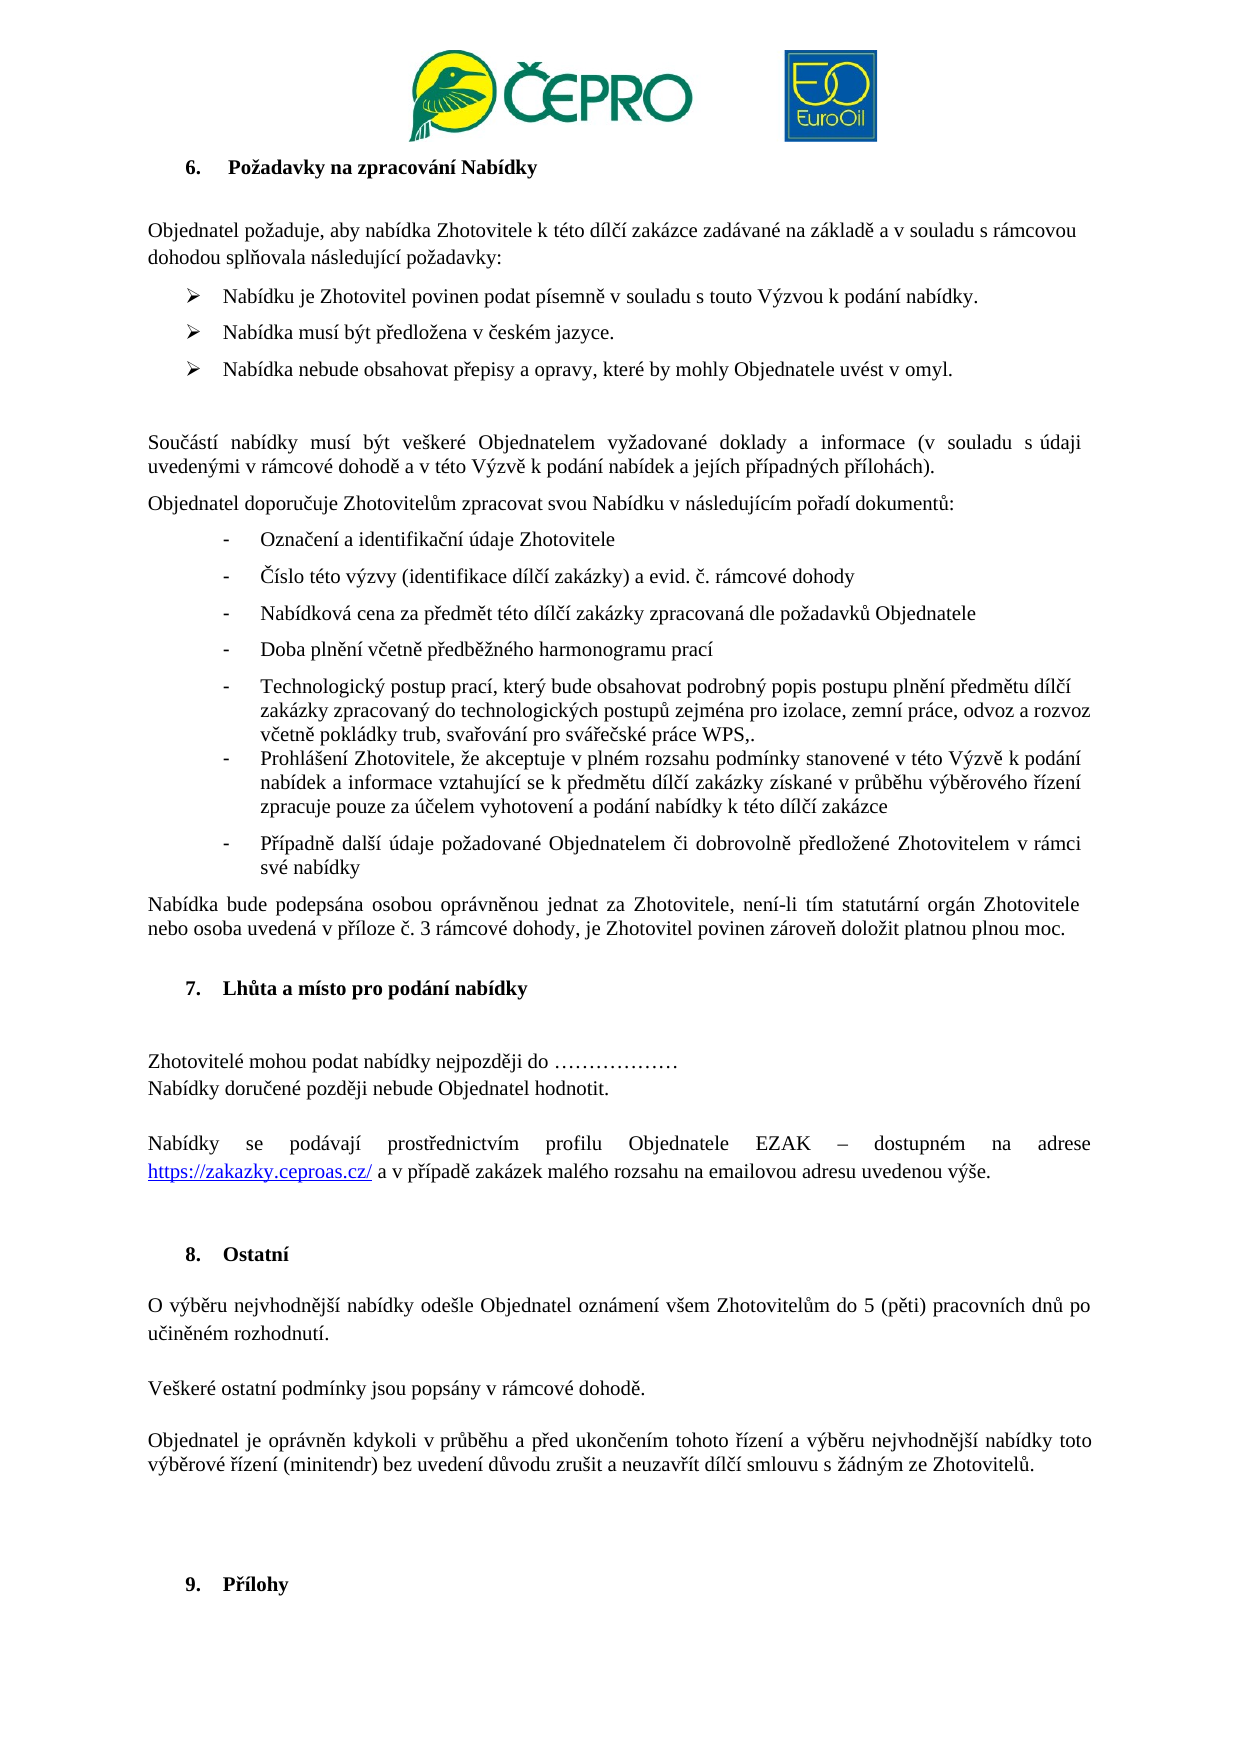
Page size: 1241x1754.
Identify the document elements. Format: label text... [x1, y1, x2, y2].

list Ostatní [185, 1242, 1092, 1266]
list Nabídková cena za předmět této dílčí zakázky zpracovaná dle požadavků Objednatele [223, 601, 1081, 625]
text Nabídka bude podepsána osobou oprávněnou jednat za Zhotovitele, není-li tím statutární orgán Zhotovitele nebo osoba uvedená v příloze č. 3 rámcové dohody, je Zhotovitel povinen zároveň doložit platnou plnou moc. [148, 892, 1081, 940]
list Číslo této výzvy (identifikace dílčí zakázky) a evid. č. rámcové dohody [223, 564, 1081, 588]
list Nabídka musí být předložena v českém jazyce. [185, 320, 1081, 344]
picture [408, 50, 878, 142]
list Prohlášení Zhotovitele, že akceptuje v plném rozsahu podmínky stanovené v této Výzvě k podání nabídek a informace vztahující se k předmětu dílčí zakázky získané v průběhu výběrového řízení zpracuje pouze za účelem vyhotovení a podání nabídky k této dílčí zakázce [223, 746, 1081, 818]
list Lhůta a místo pro podání nabídky [185, 976, 1092, 1000]
list Případně další údaje požadované Objednatelem či dobrovolně předložené Zhotovitelem v rámci své nabídky [223, 831, 1081, 879]
list Přílohy [185, 1572, 1092, 1596]
text Veškeré ostatní podmínky jsou popsány v rámcové dohodě. [148, 1376, 1092, 1400]
text O výběru nejvhodnější nabídky odešle Objednatel oznámení všem Zhotovitelům do 5 (pěti) pracovních dnů po učiněném rozhodnutí. [148, 1293, 1092, 1345]
text Zhotovitelé mohou podat nabídky nejpozději do ……………… [148, 1048, 1092, 1073]
text Součástí nabídky musí být veškeré Objednatelem vyžadované doklady a informace (v souladu s údaji uvedenými v rámcové dohodě a v této Výzvě k podání nabídek a jejích případných přílohách). [148, 430, 1081, 478]
text Objednatel požaduje, aby nabídka Zhotovitele k této dílčí zakázce zadávané na základě a v souladu s rámcovou dohodou splňovala následující požadavky: [148, 218, 1092, 269]
text Objednatel doporučuje Zhotovitelům zpracovat svou Nabídku v následujícím pořadí dokumentů: [148, 491, 1081, 515]
text Nabídky se podávají prostřednictvím profilu Objednatele EZAK – dostupném na adrese https://zakazky.ceproas.cz/ a v případě zakázek malého rozsahu na emailovou adresu uvedenou výše. [148, 1131, 1092, 1183]
list Nabídku je Zhotovitel povinen podat písemně v souladu s touto Výzvou k podání nabídky. [185, 284, 1081, 308]
list Požadavky na zpracování Nabídky [185, 155, 1092, 179]
text Nabídky doručené později nebude Objednatel hodnotit. [148, 1076, 1092, 1100]
list Technologický postup prací, který bude obsahovat podrobný popis postupu plnění předmětu dílčí zakázky zpracovaný do technologických postupů zejména pro izolace, zemní práce, odvoz a rozvoz včetně pokládky trub, svařování pro svářečské práce WPS,. [223, 674, 1092, 746]
text Objednatel je oprávněn kdykoli v průběhu a před ukončením tohoto řízení a výběru nejvhodnější nabídky toto výběrové řízení (minitendr) bez uvedení důvodu zrušit a neuzavřít dílčí smlouvu s žádným ze Zhotovitelů. [148, 1428, 1092, 1476]
list Nabídka nebude obsahovat přepisy a opravy, které by mohly Objednatele uvést v omyl. [185, 357, 1081, 381]
list Doba plnění včetně předběžného harmonogramu prací [223, 637, 1081, 661]
list Označení a identifikační údaje Zhotovitele [223, 527, 1081, 551]
